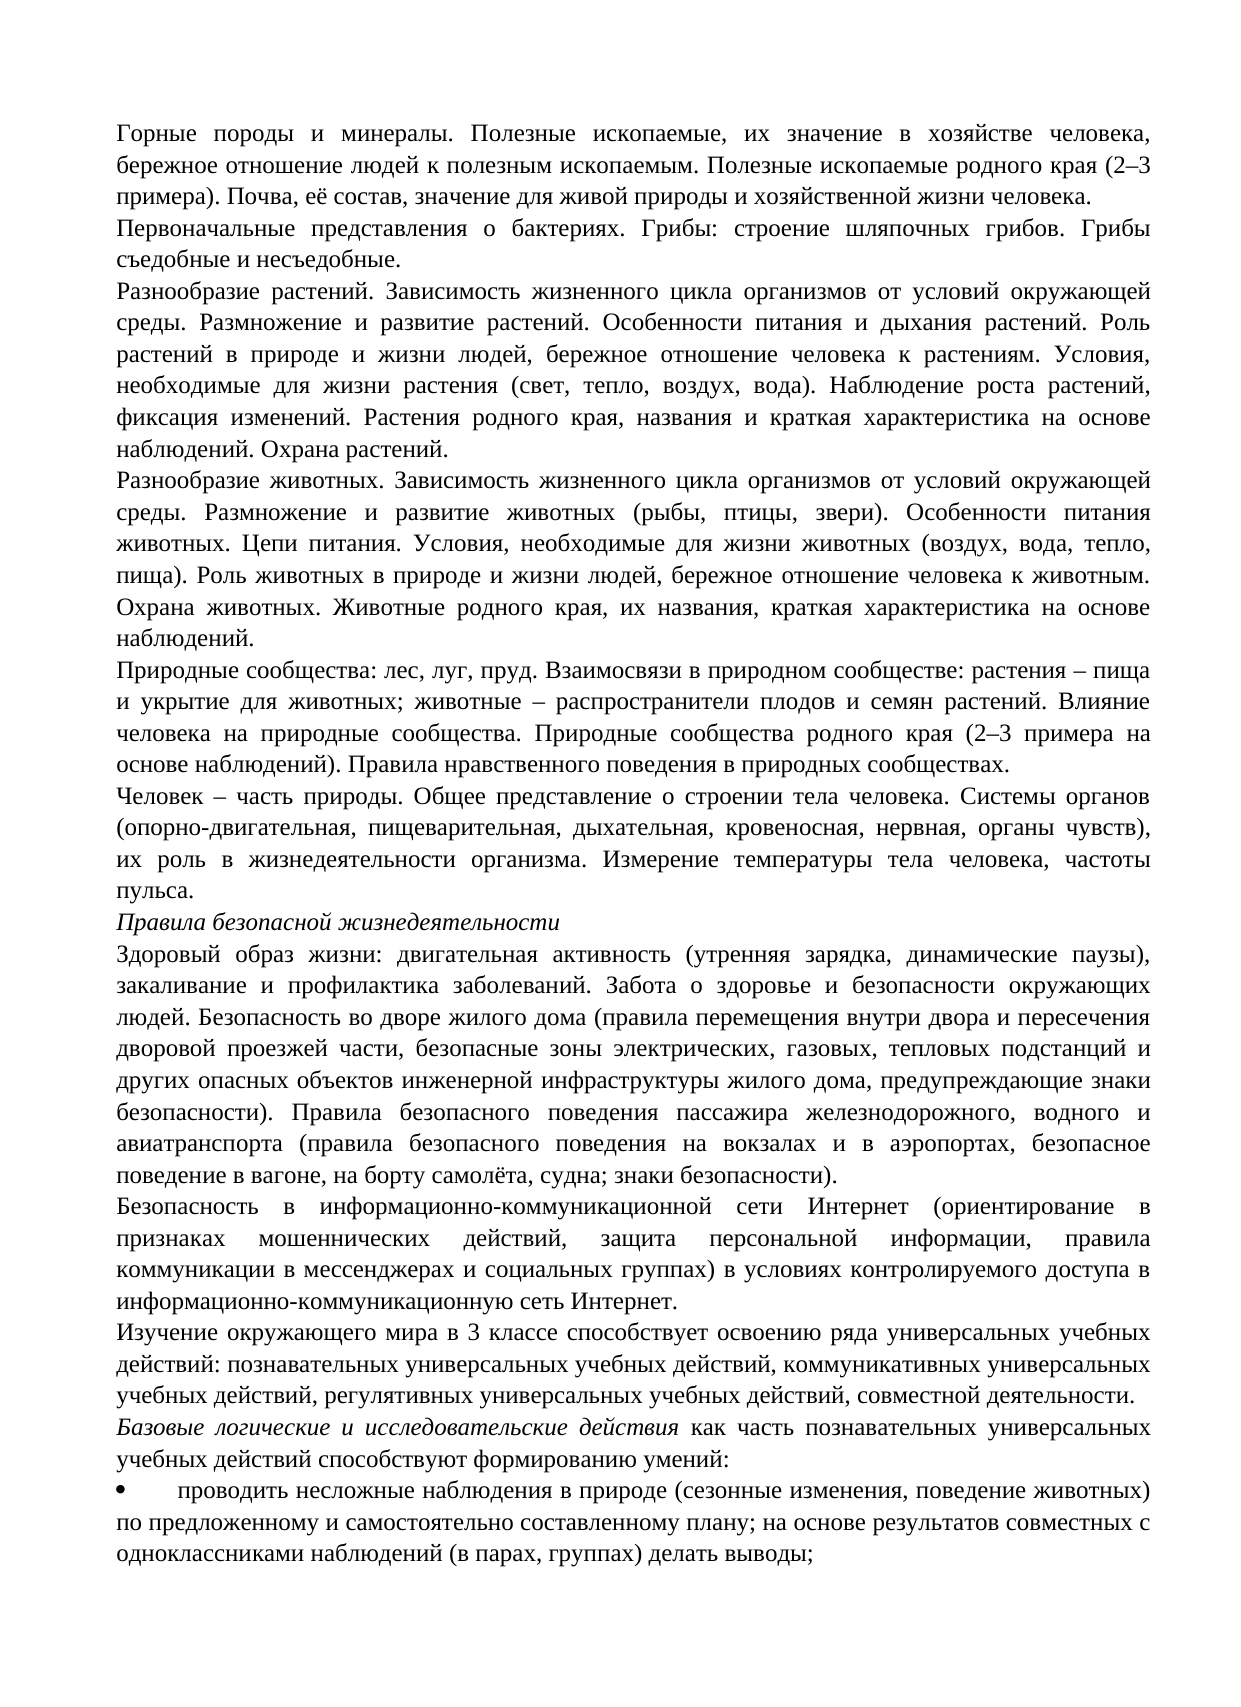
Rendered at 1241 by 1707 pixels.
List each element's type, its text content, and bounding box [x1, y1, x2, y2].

text Природные сообщества: лес, луг, пруд. Взаимосвязи в природном сообществе: растения – пища и укрытие для животных; животные – распространители плодов и семян растений. Влияние человека на природные сообщества. Природные сообщества родного края (2–3 примера на основе наблюдений). Правила нравственного поведения в природных сообществах. [116, 655, 1152, 778]
text Правила безопасной жизнедеятельности [116, 907, 1152, 936]
text Горные породы и минералы. Полезные ископаемые, их значение в хозяйстве человека, бережное отношение людей к полезным ископаемым. Полезные ископаемые родного края (2–3 примера). Почва, её состав, значение для живой природы и хозяйственной жизни человека. [116, 118, 1152, 210]
text Здоровый образ жизни: двигательная активность (утренняя зарядка, динамические паузы), закаливание и профилактика заболеваний. Забота о здоровье и безопасности окружающих людей. Безопасность во дворе жилого дома (правила перемещения внутри двора и пересечения дворовой проезжей части, безопасные зоны электрических, газовых, тепловых подстанций и других опасных объектов инженерной инфраструктуры жилого дома, предупреждающие знаки безопасности). Правила безопасного поведения пассажира железнодорожного, водного и авиатранспорта (правила безопасного поведения на вокзалах и в аэропортах, безопасное поведение в вагоне, на борту самолёта, судна; знаки безопасности). [116, 939, 1152, 1188]
text Безопасность в информационно-коммуникационной сети Интернет (ориентирование в признаках мошеннических действий, защита персональной информации, правила коммуникации в мессенджерах и социальных группах) в условиях контролируемого доступа в информационно-коммуникационную сеть Интернет. [116, 1191, 1152, 1315]
text Изучение окружающего мира в 3 классе способствует освоению ряда универсальных учебных действий: познавательных универсальных учебных действий, коммуникативных универсальных учебных действий, регулятивных универсальных учебных действий, совместной деятельности. [116, 1317, 1152, 1409]
text Человек – часть природы. Общее представление о строении тела человека. Системы органов (опорно-двигательная, пищеварительная, дыхательная, кровеносная, нервная, органы чувств), их роль в жизнедеятельности организма. Измерение температуры тела человека, частоты пульса. [116, 781, 1152, 904]
text Базовые логические и исследовательские действия как часть познавательных универсальных учебных действий способствуют формированию умений: [116, 1412, 1152, 1472]
text Разнообразие растений. Зависимость жизненного цикла организмов от условий окружающей среды. Размножение и развитие растений. Особенности питания и дыхания растений. Роль растений в природе и жизни людей, бережное отношение человека к растениям. Условия, необходимые для жизни растения (свет, тепло, воздух, вода). Наблюдение роста растений, фиксация изменений. Растения родного края, названия и краткая характеристика на основе наблюдений. Охрана растений. [116, 276, 1152, 462]
list проводить несложные наблюдения в природе (сезонные изменения, поведение животных) по предложенному и самостоятельно составленному плану; на основе результатов совместных с одноклассниками наблюдений (в парах, группах) делать выводы; [116, 1475, 1152, 1567]
text Первоначальные представления о бактериях. Грибы: строение шляпочных грибов. Грибы съедобные и несъедобные. [116, 213, 1152, 273]
text Разнообразие животных. Зависимость жизненного цикла организмов от условий окружающей среды. Размножение и развитие животных (рыбы, птицы, звери). Особенности питания животных. Цепи питания. Условия, необходимые для жизни животных (воздух, вода, тепло, пища). Роль животных в природе и жизни людей, бережное отношение человека к животным. Охрана животных. Животные родного края, их названия, краткая характеристика на основе наблюдений. [116, 465, 1152, 652]
